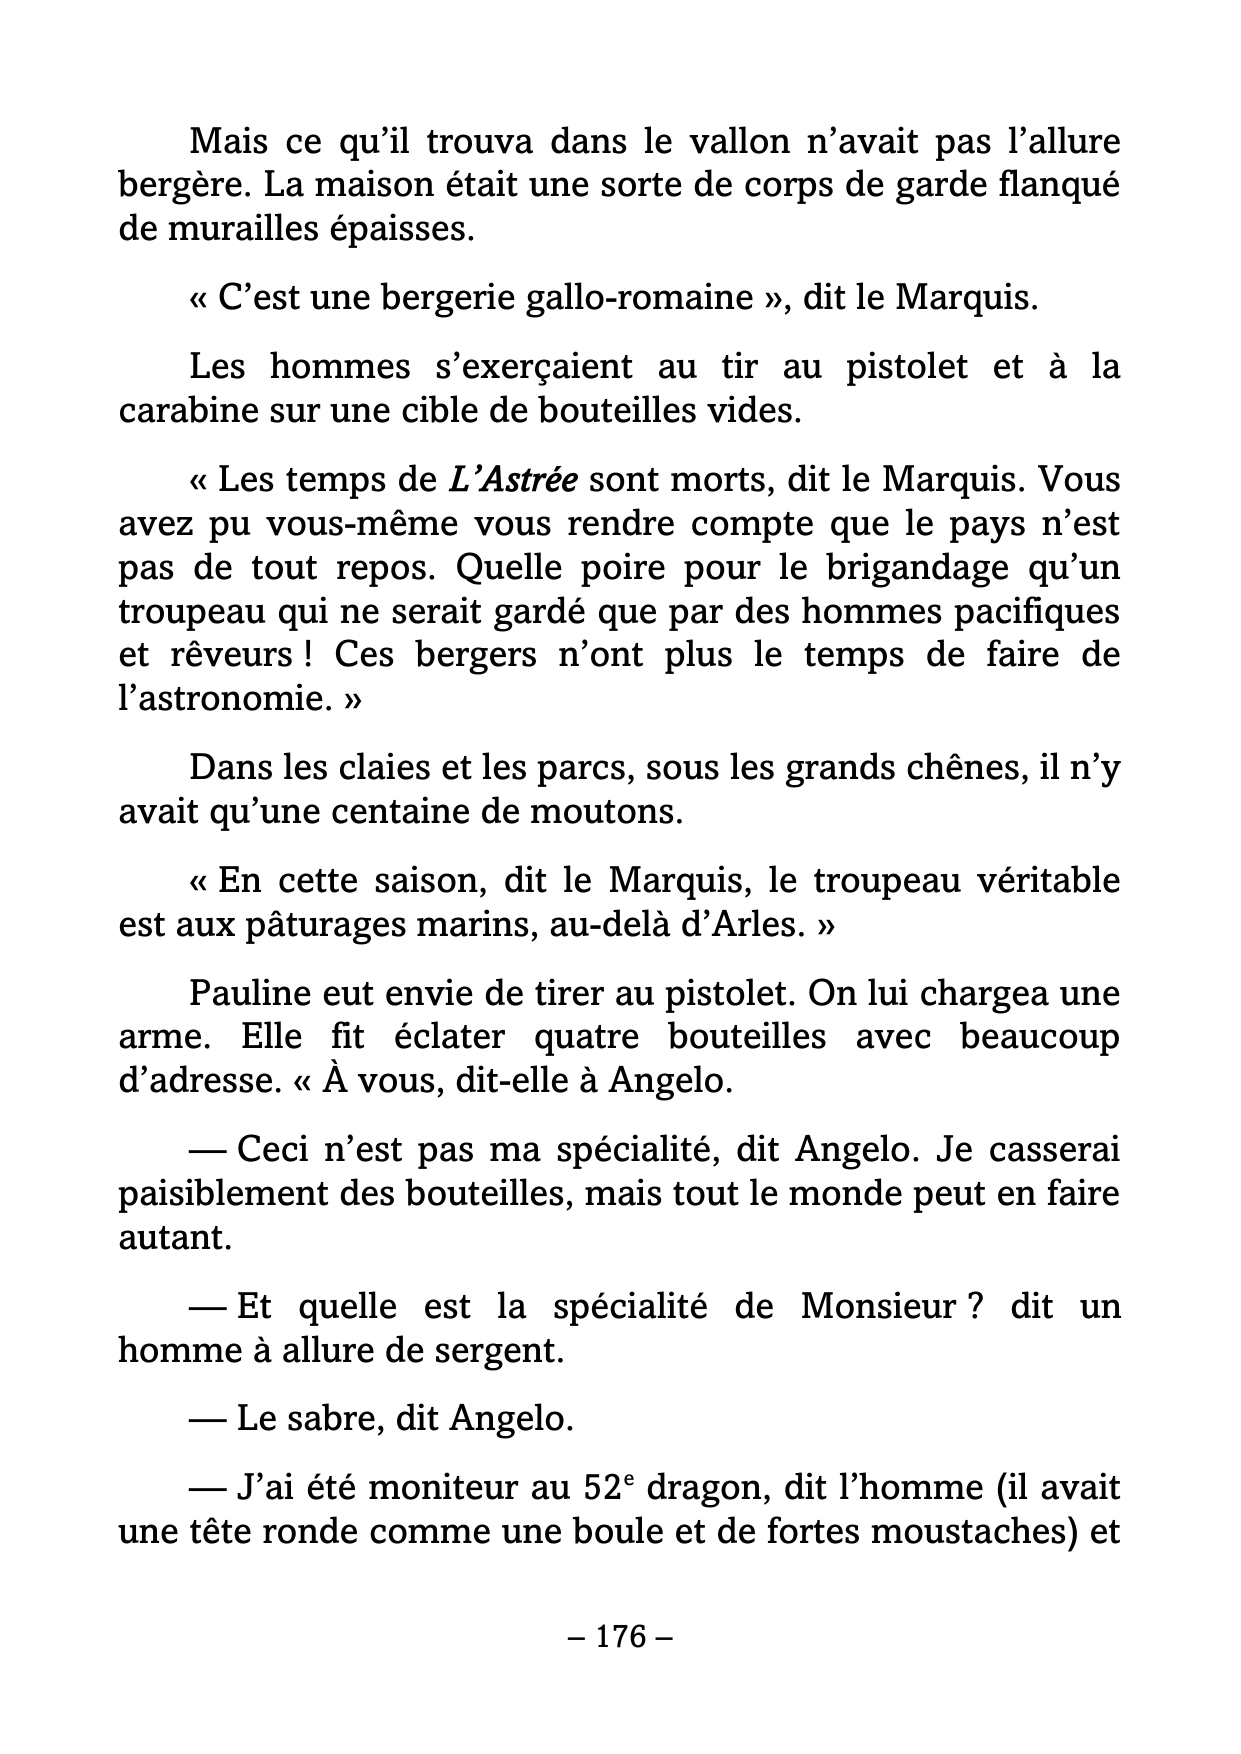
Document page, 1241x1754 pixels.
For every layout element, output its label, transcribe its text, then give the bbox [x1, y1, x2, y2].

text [118, 1465, 1122, 1552]
text — Le sabre, dit Angelo. [118, 1396, 1122, 1440]
text Dans les claies et les parcs, sous les grands chênes, il n’y avait qu’une centaine de moutons. [118, 745, 1122, 832]
text Les hommes s’exerçaient au tir au pistolet et à la carabine sur une cible de bouteilles vides. [118, 343, 1122, 431]
text Pauline eut envie de tirer au pistolet. On lui chargea une arme. Elle fit éclater quatre bouteilles avec beaucoup d’adresse. « À vous, dit-elle à Angelo. [118, 970, 1122, 1102]
text « En cette saison, dit le Marquis, le troupeau véritable est aux pâturages marins, au-delà d’Arles. » [118, 857, 1122, 945]
text « C’est une bergerie gallo-romaine », dit le Marquis. [118, 275, 1122, 318]
text — Ceci n’est pas ma spécialité, dit Angelo. Je casserai paisiblement des bouteilles, mais tout le monde peut en faire autant. [118, 1127, 1122, 1258]
text « Les temps de L’Astrée sont morts, dit le Marquis. Vous avez pu vous-même vous rendre compte que le pays n’est pas de tout repos. Quelle poire pour le brigandage qu’un troupeau qui ne serait gardé que par des hommes pacifiques et rêveurs ! Ces bergers n’ont plus le temps de faire de l’astronomie. » [118, 456, 1122, 720]
text Mais ce qu’il trouva dans le vallon n’avait pas l’allure bergère. La maison était une sorte de corps de garde flanqué de murailles épaisses. [118, 118, 1122, 250]
text — Et quelle est la spécialité de Monsieur ? dit un homme à allure de sergent. [118, 1283, 1122, 1371]
